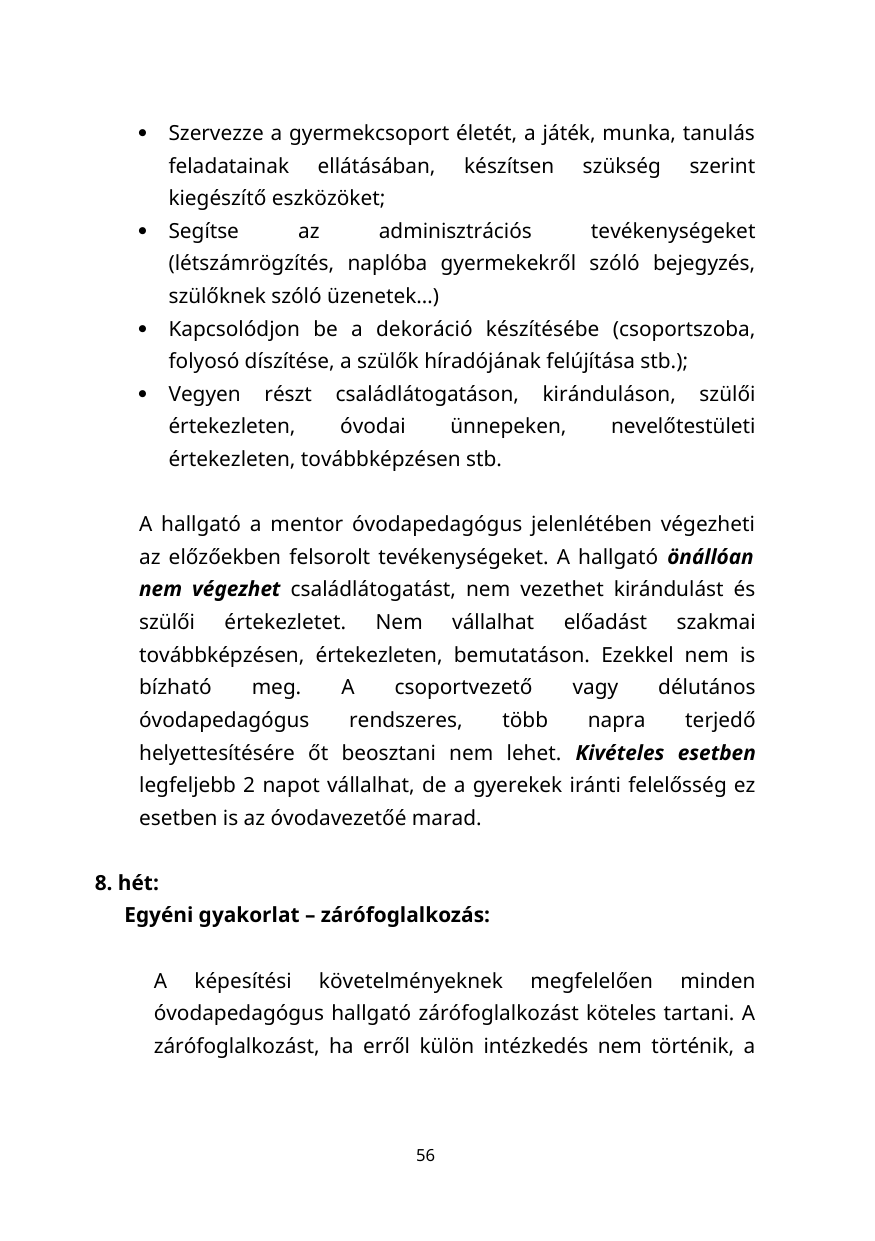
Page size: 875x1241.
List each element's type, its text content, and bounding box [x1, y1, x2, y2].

list Kapcsolódjon be a dekoráció készítésébe (csoportszoba, folyosó díszítése, a szülők híradójának felújítása stb.); [139, 314, 756, 375]
text Egyéni gyakorlat – zárófoglalkozás: [94, 901, 756, 929]
list Segítse az adminisztrációs tevékenységeket (létszámrögzítés, naplóba gyermekekről szóló bejegyzés, szülőknek szóló üzenetek…) [139, 216, 756, 309]
list Vegyen részt családlátogatáson, kiránduláson, szülői értekezleten, óvodai ünnepeken, nevelőtestületi értekezleten, továbbképzésen stb. [139, 379, 756, 473]
text A hallgató a mentor óvodapedagógus jelenlétében végezheti az előzőekben felsorolt tevékenységeket. A hallgató önállóan nem végezhet családlátogatást, nem vezethet kirándulást és szülői értekezletet. Nem vállalhat előadást szakmai továbbképzésen, értekezleten, bemutatáson. Ezekkel nem is bízható meg. A csoportvezető vagy délutános óvodapedagógus rendszeres, több napra terjedő helyettesítésére őt beosztani nem lehet. Kivételes esetben legfeljebb 2 napot vállalhat, de a gyerekek iránti felelősség ez esetben is az óvodavezetőé marad. [139, 509, 756, 831]
text 8. hét: [94, 868, 756, 896]
list Szervezze a gyermekcsoport életét, a játék, munka, tanulás feladatainak ellátásában, készítsen szükség szerint kiegészítő eszközöket; [139, 118, 756, 212]
